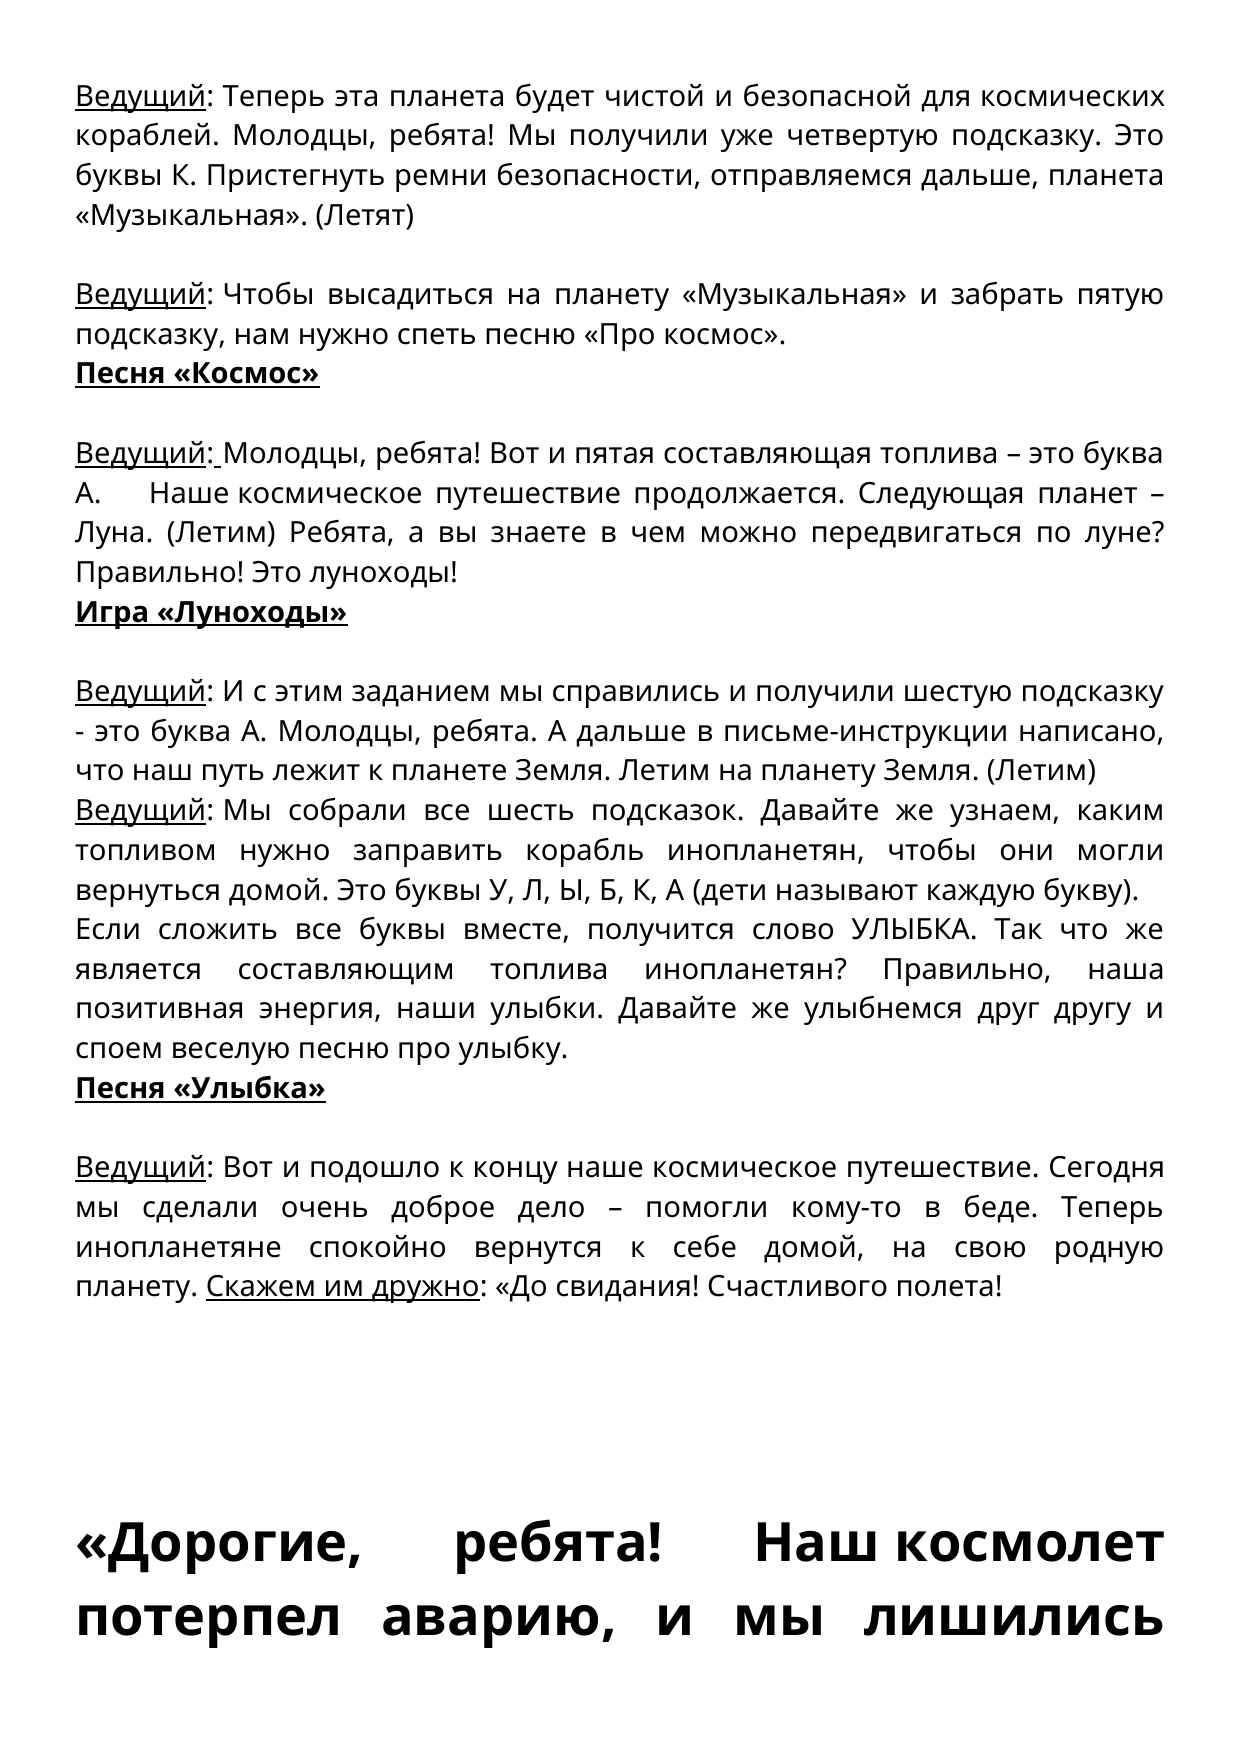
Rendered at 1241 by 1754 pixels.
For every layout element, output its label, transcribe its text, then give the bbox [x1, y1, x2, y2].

text Ведущий: Мы собрали все шесть подсказок. Давайте же узнаем, каким топливом нужно заправить корабль инопланетян, чтобы они могли вернуться домой. Это буквы У, Л, Ы, Б, К, А (дети называют каждую букву). [75, 789, 1165, 908]
text Ведущий: Теперь эта планета будет чистой и безопасной для космических кораблей. Молодцы, ребята! Мы получили уже четвертую подсказку. Это буквы К. Пристегнуть ремни безопасности, отправляемся дальше, планета «Музыкальная». (Летят) [75, 75, 1165, 234]
text Ведущий: Чтобы высадиться на планету «Музыкальная» и забрать пятую подсказку, нам нужно спеть песню «Про космос». [75, 273, 1165, 353]
text Если сложить все буквы вместе, получится слово УЛЫБКА. Так что же является составляющим топлива инопланетян? Правильно, наша позитивная энергия, наши улыбки. Давайте же улыбнемся друг другу и споем веселую песню про улыбку. [75, 908, 1165, 1067]
text Песня «Космос» [75, 353, 1165, 392]
text Ведущий: И с этим заданием мы справились и получили шестую подсказку - это буква А. Молодцы, ребята. А дальше в письме-инструкции написано, что наш путь лежит к планете Земля. Летим на планету Земля. (Летим) [75, 670, 1165, 789]
text Песня «Улыбка» [75, 1067, 1165, 1107]
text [75, 1504, 1165, 1651]
text Игра «Луноходы» [75, 591, 1165, 631]
text Ведущий: Вот и подошло к концу наше космическое путешествие. Сегодня мы сделали очень доброе дело – помогли кому-то в беде. Теперь инопланетяне спокойно вернутся к себе домой, на свою родную планету. Скажем им дружно: «До свидания! Счастливого полета! [75, 1147, 1165, 1305]
text Ведущий: Молодцы, ребята! Вот и пятая составляющая топлива – это буква А. Наше космическое путешествие продолжается. Следующая планет –Луна. (Летим) Ребята, а вы знаете в чем можно передвигаться по луне? Правильно! Это луноходы! [75, 432, 1165, 591]
